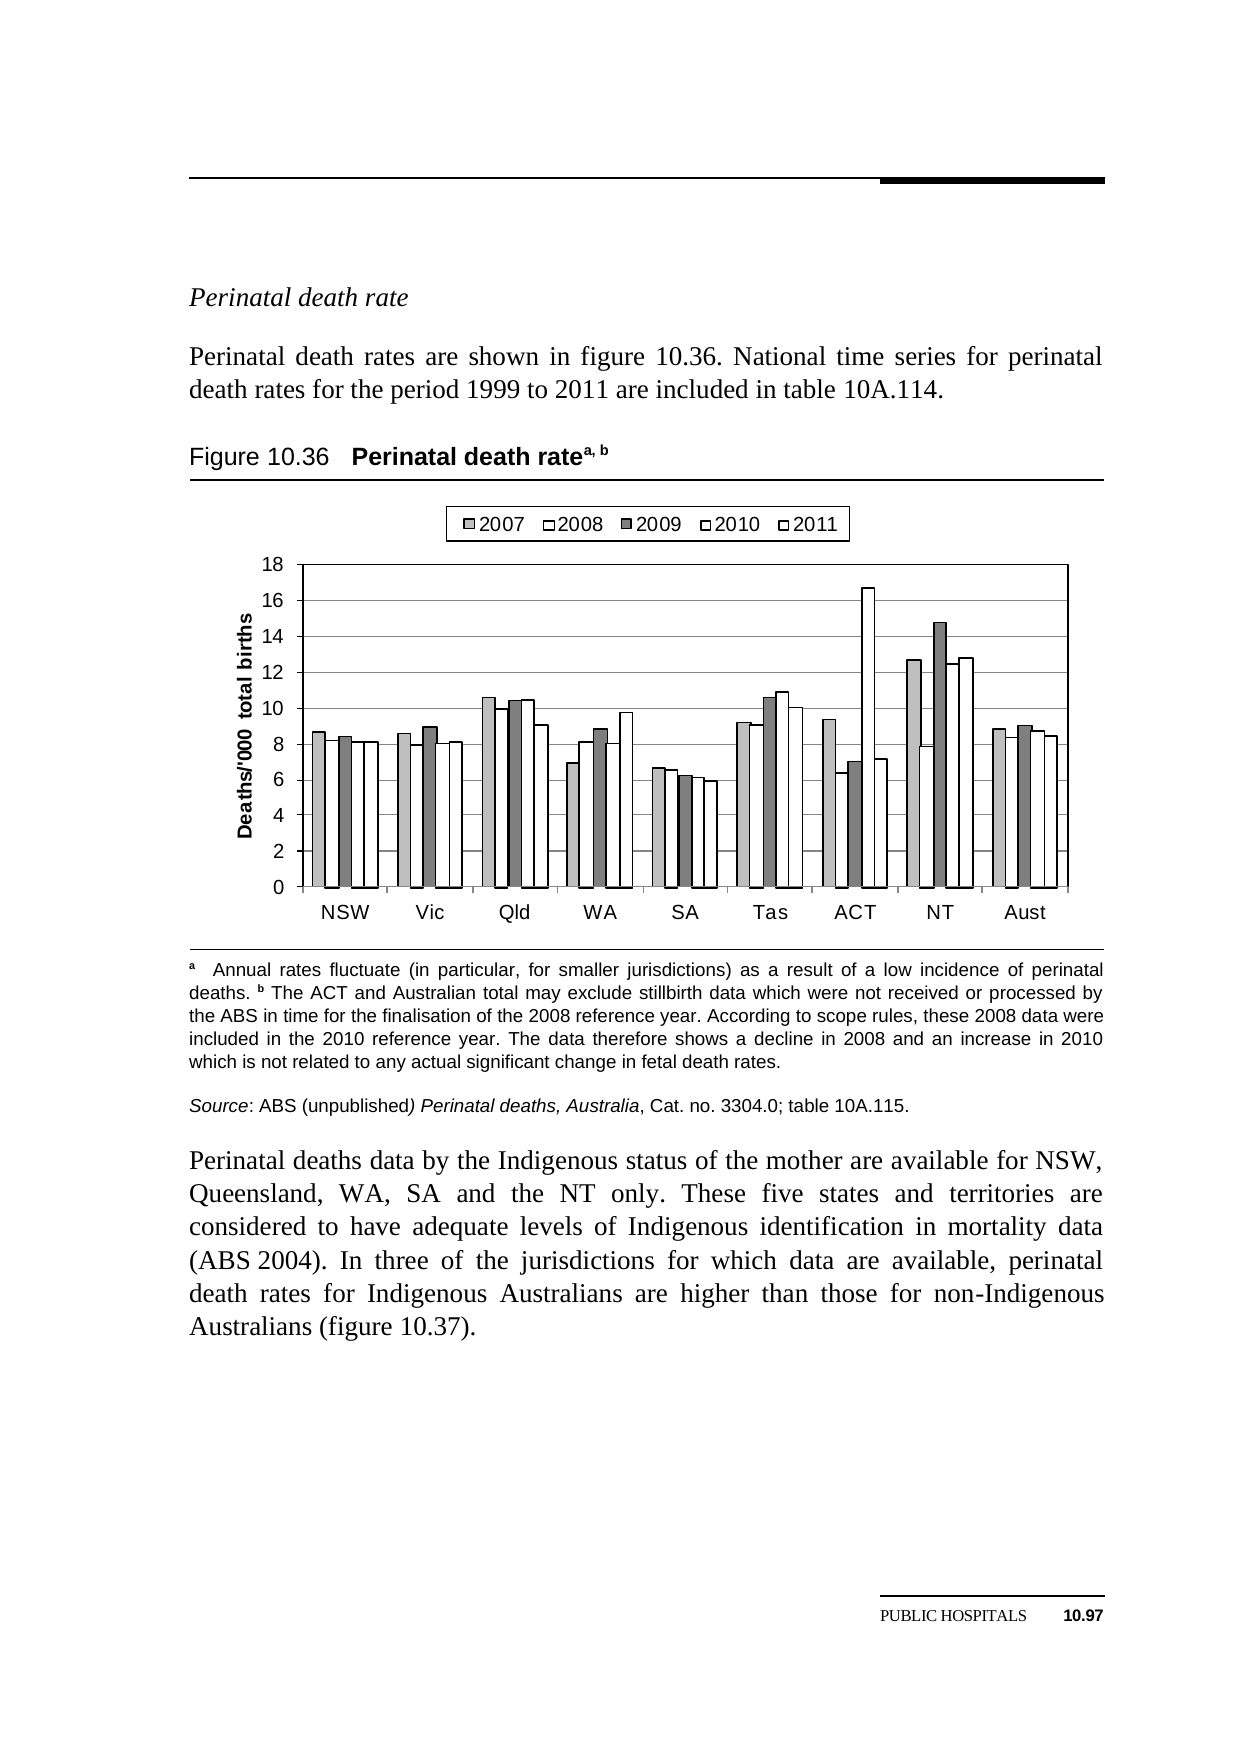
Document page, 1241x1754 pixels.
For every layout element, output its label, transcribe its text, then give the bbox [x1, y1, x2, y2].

text Source: ABS (unpublished) Perinatal deaths, Australia, Cat. no. 3304.0; table 10A.115. [189, 1094, 1104, 1117]
subtitle Perinatal death rate [189, 279, 1104, 313]
text Perinatal death rates are shown in figure 10.36. National time series for perinatal death rates for the period 1999 to 2011 are included in table 10A.114. [189, 338, 1104, 404]
title Figure 10.36 Perinatal death ratea, b [189, 442, 1104, 471]
table_header [190, 481, 1104, 948]
text a Annual rates fluctuate (in particular, for smaller jurisdictions) as a result of a low incidence of perinatal deaths. b The ACT and Australian total may exclude stillbirth data which were not received or processed by the ABS in time for the finalisation of the 2008 reference year. According to scope rules, these 2008 data were included in the 2010 reference year. The data therefore shows a decline in 2008 and an increase in 2010 which is not related to any actual significant change in fetal death rates. [189, 958, 1104, 1073]
text Perinatal deaths data by the Indigenous status of the mother are available for NSW, Queensland, WA, SA and the NT only. These five states and territories are considered to have adequate levels of Indigenous identification in mortality data (ABS 2004). In three of the jurisdictions for which data are available, perinatal death rates for Indigenous Australians are higher than those for non-Indigenous Australians (figure 10.37). [189, 1142, 1104, 1342]
